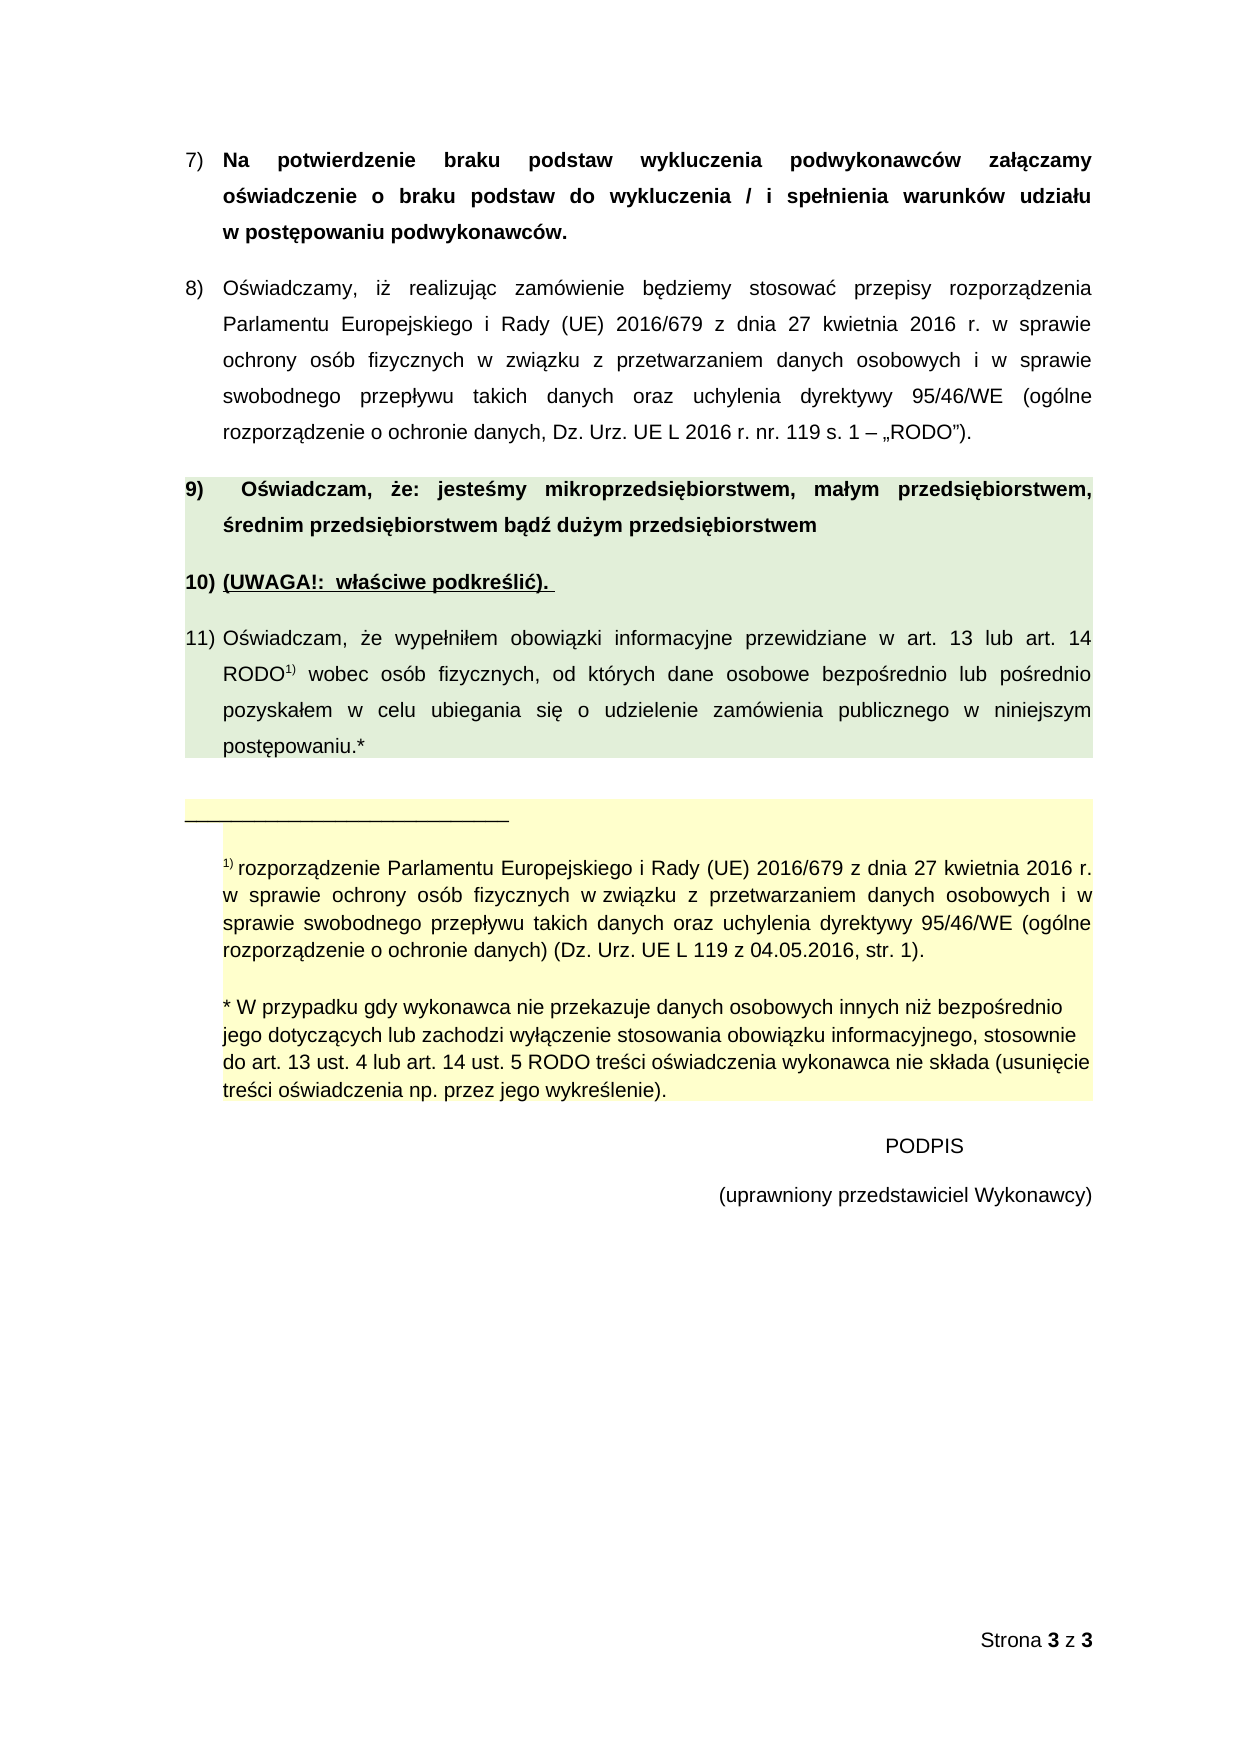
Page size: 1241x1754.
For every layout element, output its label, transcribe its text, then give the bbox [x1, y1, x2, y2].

list Na potwierdzenie braku podstaw wykluczenia podwykonawców załączamy oświadczenie o braku podstaw do wykluczenia / i spełnienia warunków udziału w postępowaniu podwykonawców. [185, 148, 1093, 243]
text * W przypadku gdy wykonawca nie przekazuje danych osobowych innych niż bezpośrednio jego dotyczących lub zachodzi wyłączenie stosowania obowiązku informacyjnego, stosownie do art. 13 ust. 4 lub art. 14 ust. 5 RODO treści oświadczenia wykonawca nie składa (usunięcie treści oświadczenia np. przez jego wykreślenie). [223, 995, 1093, 1101]
list Oświadczam, że wypełniłem obowiązki informacyjne przewidziane w art. 13 lub art. 14 RODO1) wobec osób fizycznych, od których dane osobowe bezpośrednio lub pośrednio pozyskałem w celu ubiegania się o udzielenie zamówienia publicznego w niniejszym postępowaniu.* [185, 626, 1093, 758]
text PODPIS [148, 1134, 1093, 1158]
list (UWAGA!: właściwe podkreślić). [185, 569, 1093, 593]
text ____________________________ [185, 799, 1093, 823]
text (uprawniony przedstawiciel Wykonawcy) [148, 1182, 1093, 1206]
list Oświadczamy, iż realizując zamówienie będziemy stosować przepisy rozporządzenia Parlamentu Europejskiego i Rady (UE) 2016/679 z dnia 27 kwietnia 2016 r. w sprawie ochrony osób fizycznych w związku z przetwarzaniem danych osobowych i w sprawie swobodnego przepływu takich danych oraz uchylenia dyrektywy 95/46/WE (ogólne rozporządzenie o ochronie danych, Dz. Urz. UE L 2016 r. nr. 119 s. 1 – „RODO”). [185, 276, 1093, 444]
list Oświadczam, że: jesteśmy mikroprzedsiębiorstwem, małym przedsiębiorstwem, średnim przedsiębiorstwem bądź dużym przedsiębiorstwem [185, 477, 1093, 537]
text 1) rozporządzenie Parlamentu Europejskiego i Rady (UE) 2016/679 z dnia 27 kwietnia 2016 r. w sprawie ochrony osób fizycznych w związku z przetwarzaniem danych osobowych i w sprawie swobodnego przepływu takich danych oraz uchylenia dyrektywy 95/46/WE (ogólne rozporządzenie o ochronie danych) (Dz. Urz. UE L 119 z 04.05.2016, str. 1). [223, 856, 1093, 962]
